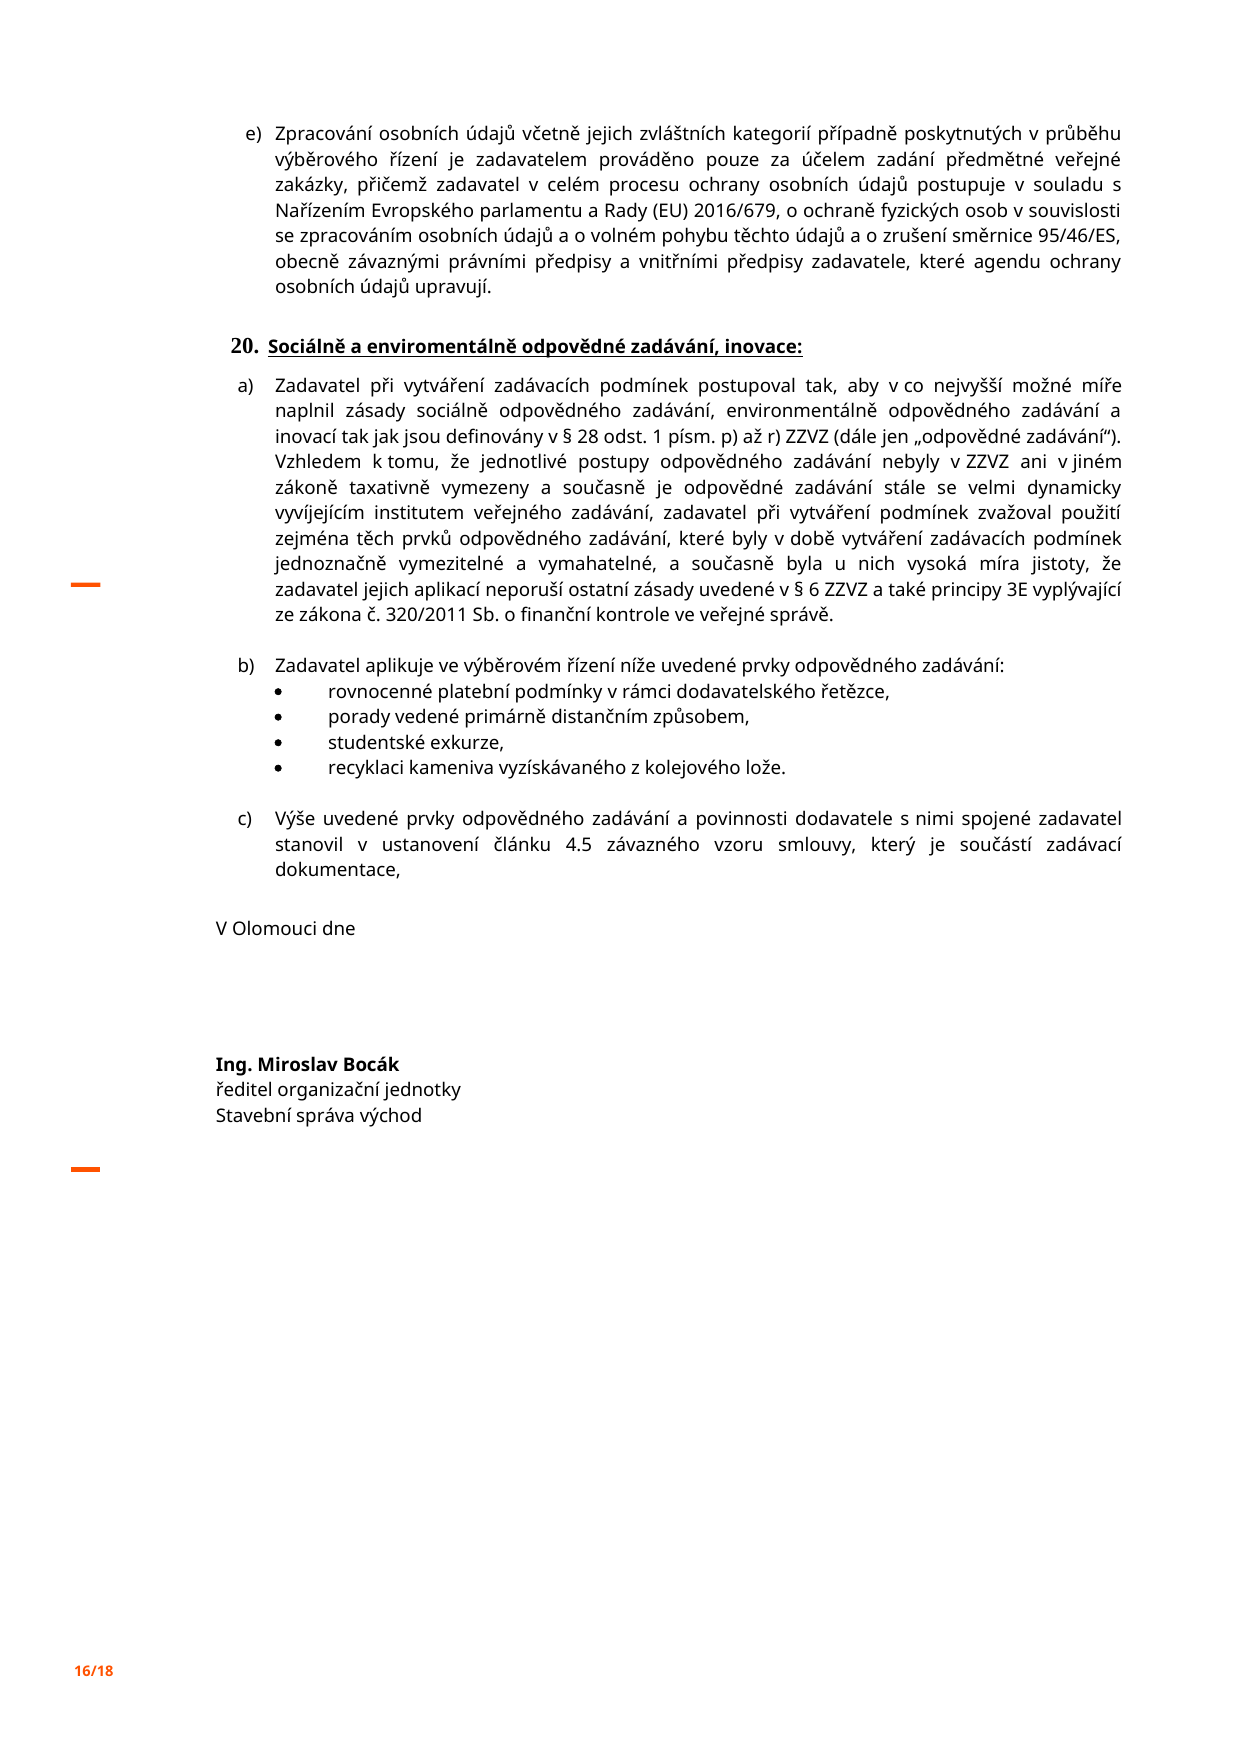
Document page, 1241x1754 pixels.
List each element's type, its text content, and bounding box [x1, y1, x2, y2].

text V Olomouci dne [216, 908, 1122, 941]
text recyklaci kameniva vyzískávaného z kolejového lože. [275, 755, 1122, 780]
list Zadavatel při vytváření zadávacích podmínek postupoval tak, aby v co nejvyšší možné míře naplnil zásady sociálně odpovědného zadávání, environmentálně odpovědného zadávání a inovací tak jak jsou definovány v § 28 odst. 1 písm. p) až r) ZZVZ (dále jen „odpovědné zadávání“). Vzhledem k tomu, že jednotlivé postupy odpovědného zadávání nebyly v ZZVZ ani v jiném zákoně taxativně vymezeny a současně je odpovědné zadávání stále se velmi dynamicky vyvíjejícím institutem veřejného zadávání, zadavatel při vytváření podmínek zvažoval použití zejména těch prvků odpovědného zadávání, které byly v době vytváření zadávacích podmínek jednoznačně vymezitelné a vymahatelné, a současně byla u nich vysoká míra jistoty, že zadavatel jejich aplikací neporuší ostatní zásady uvedené v § 6 ZZVZ a také principy 3E vyplývající ze zákona č. 320/2011 Sb. o finanční kontrole ve veřejné správě. [237, 372, 1122, 627]
text Stavební správa východ [216, 1102, 1122, 1128]
text studentské exkurze, [275, 729, 1122, 755]
text rovnocenné platební podmínky v rámci dodavatelského řetězce, [275, 678, 1122, 704]
text porady vedené primárně distančním způsobem, [275, 704, 1122, 729]
list Výše uvedené prvky odpovědného zadávání a povinnosti dodavatele s nimi spojené zadavatel stanovil v ustanovení článku 4.5 závazného vzoru smlouvy, který je součástí zadávací dokumentace, [237, 806, 1122, 882]
list Zpracování osobních údajů včetně jejich zvláštních kategorií případně poskytnutých v průběhu výběrového řízení je zadavatelem prováděno pouze za účelem zadání předmětné veřejné zakázky, přičemž zadavatel v celém procesu ochrany osobních údajů postupuje v souladu s Nařízením Evropského parlamentu a Rady (EU) 2016/679, o ochraně fyzických osob v souvislosti se zpracováním osobních údajů a o volném pohybu těchto údajů a o zrušení směrnice 95/46/ES, obecně závaznými právními předpisy a vnitřními předpisy zadavatele, které agendu ochrany osobních údajů upravují. [245, 121, 1122, 299]
list Sociálně a enviromentálně odpovědné zadávání, inovace: [230, 333, 1122, 359]
text Ing. Miroslav Bocák [216, 1051, 1122, 1077]
text ředitel organizační jednotky [216, 1077, 1122, 1102]
list Zadavatel aplikuje ve výběrovém řízení níže uvedené prvky odpovědného zadávání: [237, 653, 1122, 678]
